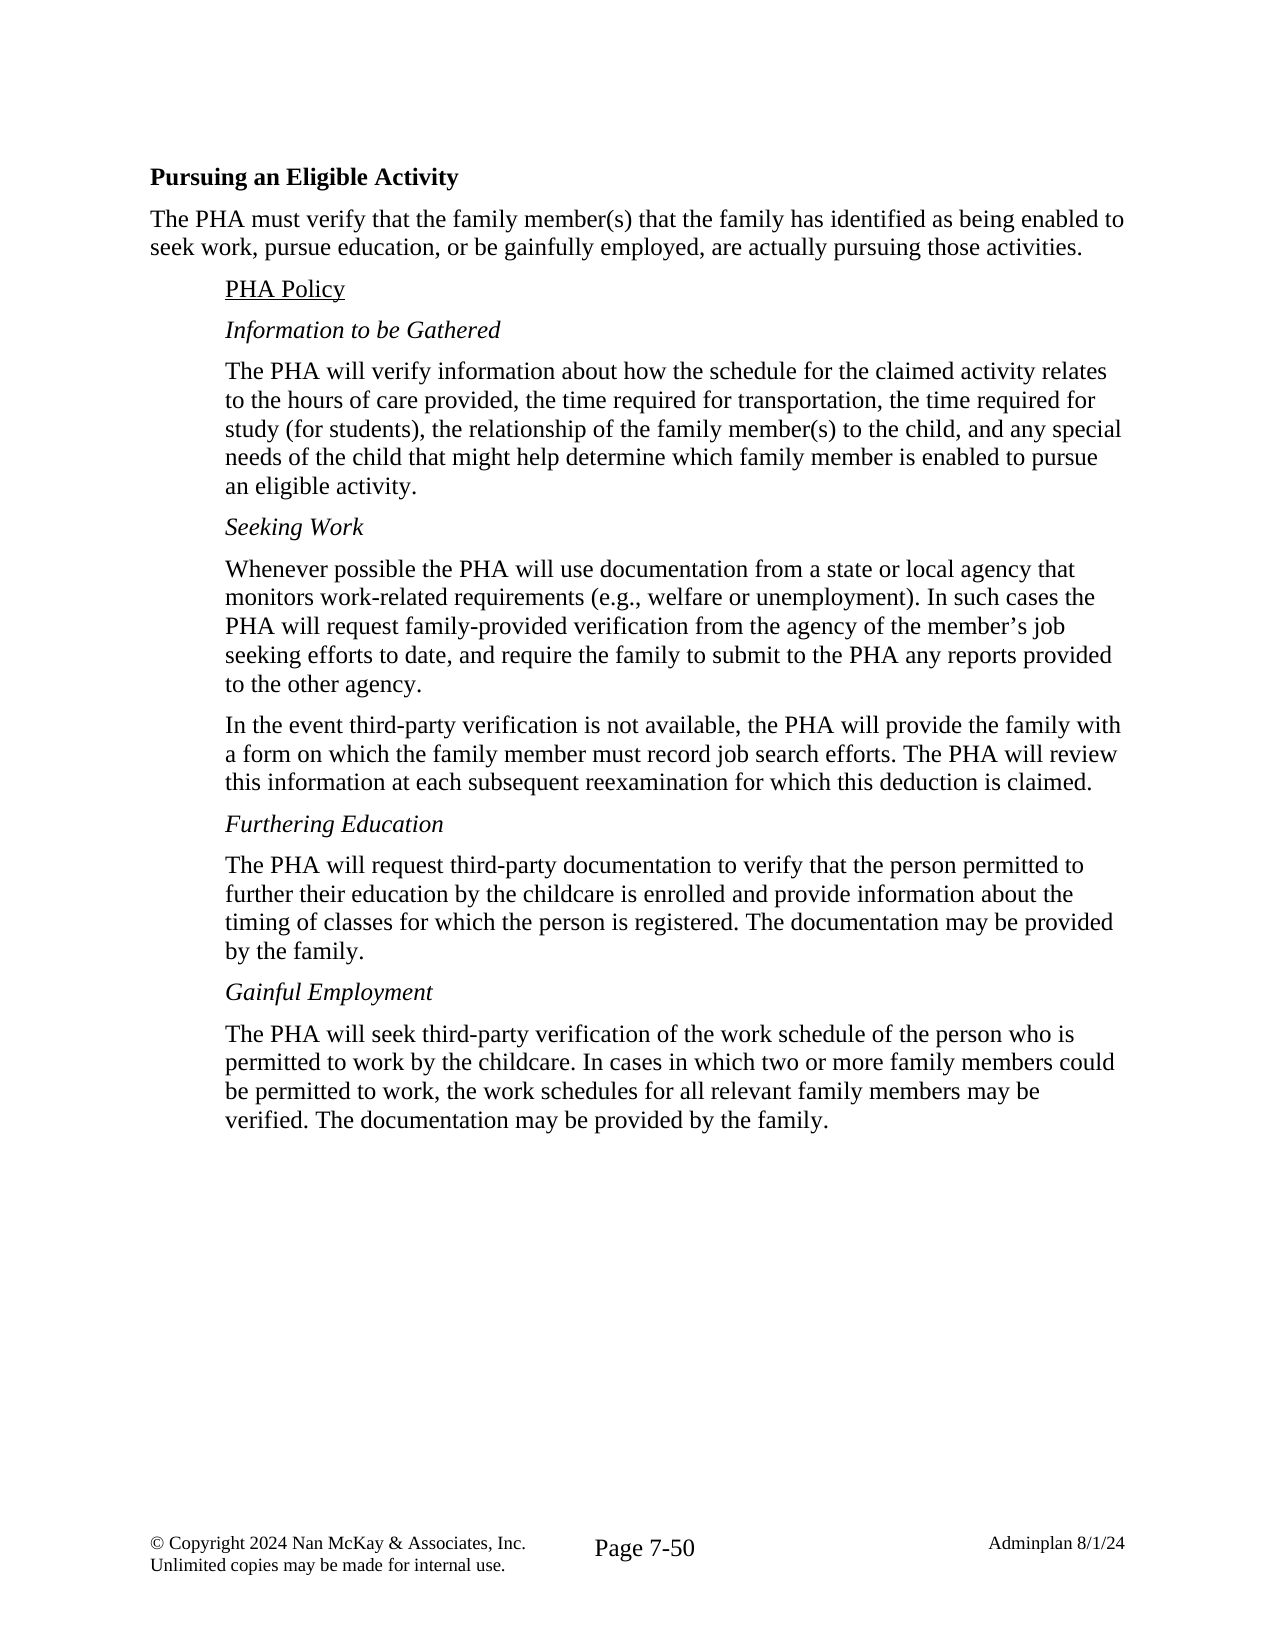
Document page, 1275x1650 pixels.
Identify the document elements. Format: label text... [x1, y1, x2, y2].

text The PHA will seek third-party verification of the work schedule of the person who is permitted to work by the childcare. In cases in which two or more family members could be permitted to work, the work schedules for all relevant family members may be verified. The documentation may be provided by the family. [225, 1019, 1125, 1134]
text In the event third-party verification is not available, the PHA will provide the family with a form on which the family member must record job search efforts. The PHA will review this information at each subsequent reexamination for which this deduction is claimed. [225, 710, 1125, 796]
text Furthering Education [225, 809, 1125, 837]
text Information to be Gathered [225, 315, 1125, 344]
text Pursuing an Eligible Activity [150, 162, 1125, 191]
text Seeking Work [225, 512, 1125, 541]
text The PHA will verify information about how the schedule for the claimed activity relates to the hours of care provided, the time required for transportation, the time required for study (for students), the relationship of the family member(s) to the child, and any special needs of the child that might help determine which family member is enabled to pursue an eligible activity. [225, 356, 1125, 500]
text Whenever possible the PHA will use documentation from a state or local agency that monitors work-related requirements (e.g., welfare or unemployment). In such cases the PHA will request family-provided verification from the agency of the member’s job seeking efforts to date, and require the family to submit to the PHA any reports provided to the other agency. [225, 554, 1125, 697]
text The PHA will request third-party documentation to verify that the person permitted to further their education by the childcare is enrolled and provide information about the timing of classes for which the person is registered. The documentation may be provided by the family. [225, 850, 1125, 965]
text PHA Policy [225, 274, 1125, 302]
text Gainful Employment [225, 977, 1125, 1006]
text The PHA must verify that the family member(s) that the family has identified as being enabled to seek work, pursue education, or be gainfully employed, are actually pursuing those activities. [150, 204, 1125, 261]
